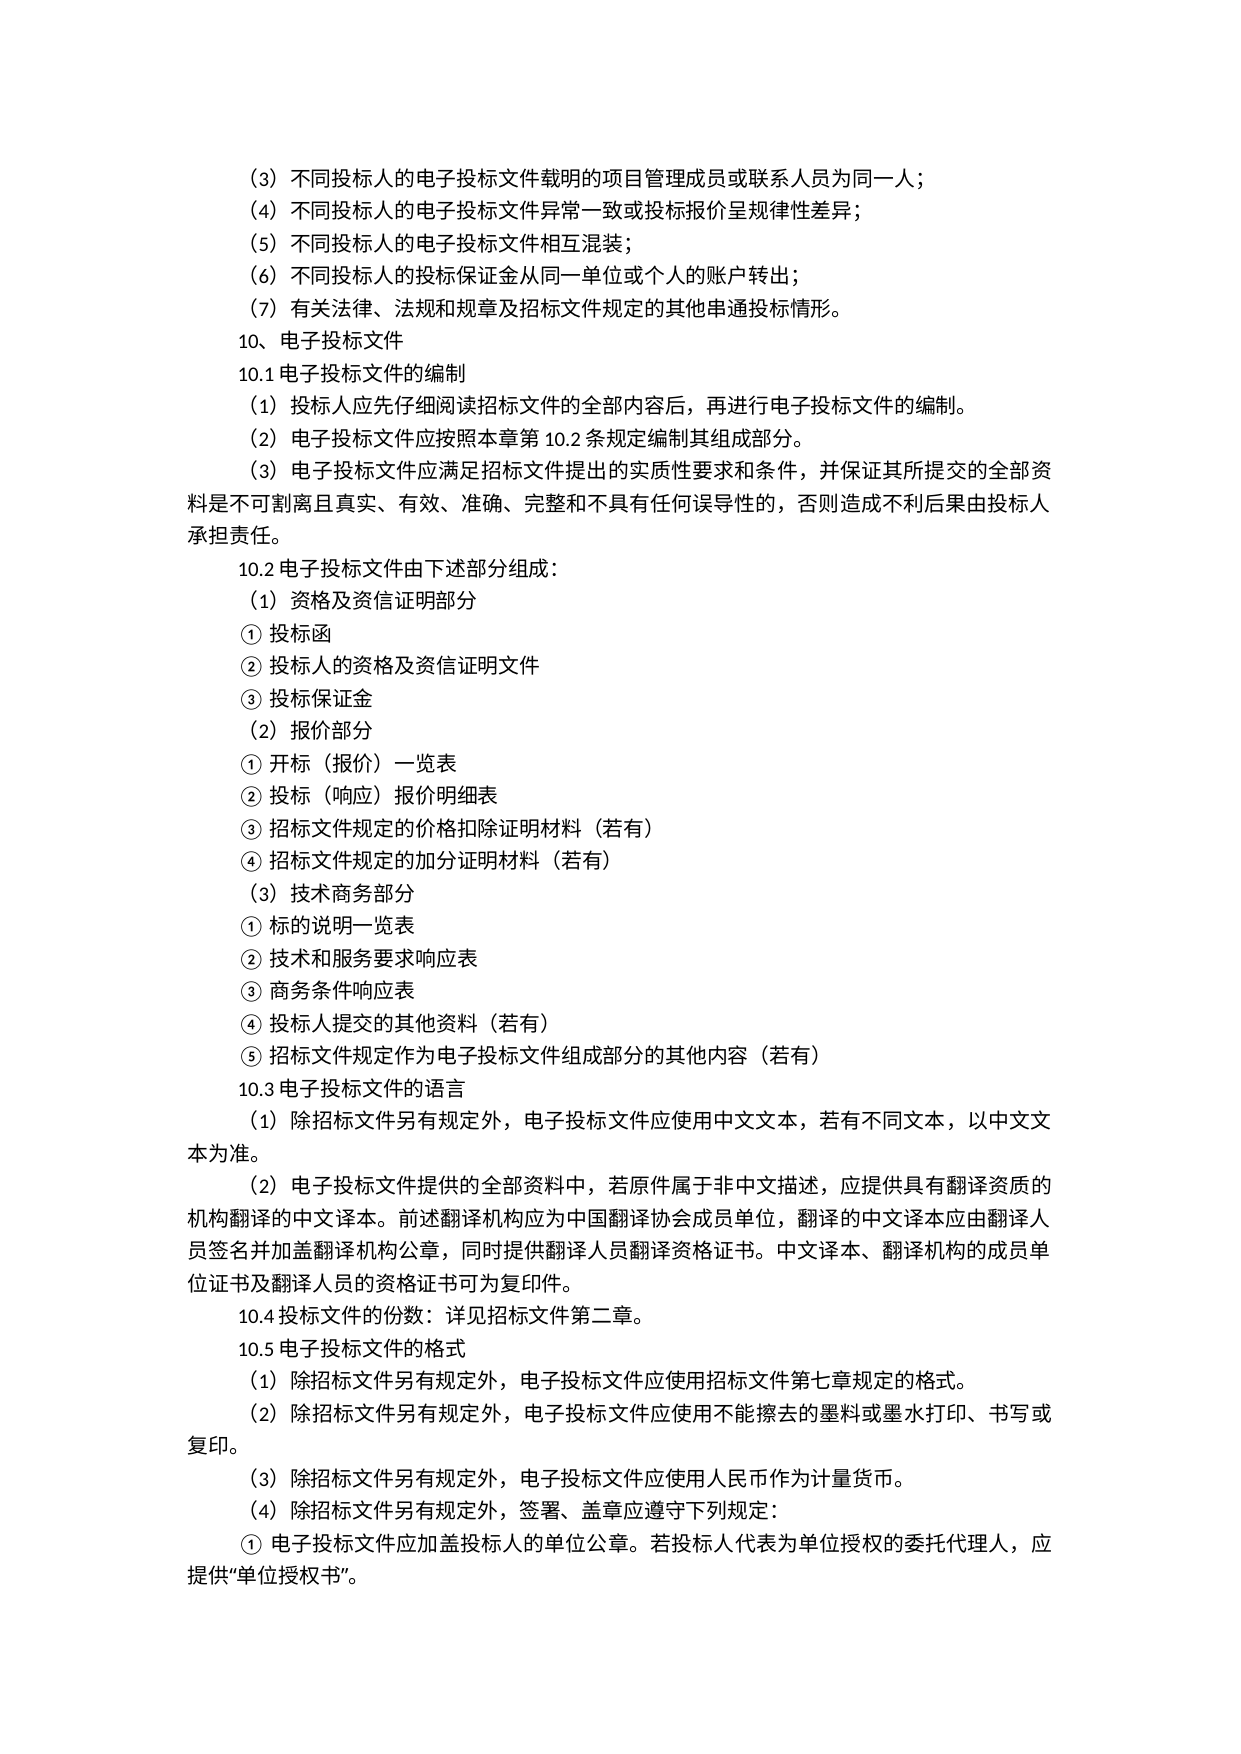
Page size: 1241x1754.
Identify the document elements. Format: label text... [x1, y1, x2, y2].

text ②投标人的资格及资信证明文件 [187, 649, 1053, 682]
text 10.2电子投标文件由下述部分组成： [187, 552, 1053, 584]
text （4）不同投标人的电子投标文件异常一致或投标报价呈规律性差异； [187, 194, 1053, 227]
text （2）电子投标文件提供的全部资料中，若原件属于非中文描述，应提供具有翻译资质的机构翻译的中文译本。前述翻译机构应为中国翻译协会成员单位，翻译的中文译本应由翻译人员签名并加盖翻译机构公章，同时提供翻译人员翻译资格证书。中文译本、翻译机构的成员单位证书及翻译人员的资格证书可为复印件。 [187, 1169, 1053, 1299]
text （7）有关法律、法规和规章及招标文件规定的其他串通投标情形。 [187, 292, 1053, 324]
text 10.1电子投标文件的编制 [187, 357, 1053, 389]
text ①投标函 [187, 617, 1053, 649]
text ①开标（报价）一览表 [187, 747, 1053, 779]
text 10.3电子投标文件的语言 [187, 1072, 1053, 1104]
text ④招标文件规定的加分证明材料（若有） [187, 844, 1053, 877]
text （1）资格及资信证明部分 [187, 584, 1053, 617]
text （2）电子投标文件应按照本章第10.2条规定编制其组成部分。 [187, 422, 1053, 454]
text ③投标保证金 [187, 682, 1053, 714]
text ②技术和服务要求响应表 [187, 942, 1053, 974]
text （3）技术商务部分 [187, 877, 1053, 909]
text （3）不同投标人的电子投标文件载明的项目管理成员或联系人员为同一人； [187, 162, 1053, 194]
text 10.4投标文件的份数：详见招标文件第二章。 [187, 1299, 1053, 1332]
text （3）除招标文件另有规定外，电子投标文件应使用人民币作为计量货币。 [187, 1462, 1053, 1494]
text ①电子投标文件应加盖投标人的单位公章。若投标人代表为单位授权的委托代理人，应提供“单位授权书”。 [187, 1527, 1053, 1592]
text （1）投标人应先仔细阅读招标文件的全部内容后，再进行电子投标文件的编制。 [187, 389, 1053, 422]
text ③招标文件规定的价格扣除证明材料（若有） [187, 812, 1053, 844]
text （5）不同投标人的电子投标文件相互混装； [187, 227, 1053, 259]
text ②投标（响应）报价明细表 [187, 779, 1053, 812]
text （3）电子投标文件应满足招标文件提出的实质性要求和条件，并保证其所提交的全部资料是不可割离且真实、有效、准确、完整和不具有任何误导性的，否则造成不利后果由投标人承担责任。 [187, 454, 1053, 552]
text （2）除招标文件另有规定外，电子投标文件应使用不能擦去的墨料或墨水打印、书写或复印。 [187, 1397, 1053, 1462]
text ③商务条件响应表 [187, 974, 1053, 1007]
text （6）不同投标人的投标保证金从同一单位或个人的账户转出； [187, 259, 1053, 292]
text ⑤招标文件规定作为电子投标文件组成部分的其他内容（若有） [187, 1039, 1053, 1072]
text 10、电子投标文件 [187, 324, 1053, 357]
text （1）除招标文件另有规定外，电子投标文件应使用中文文本，若有不同文本，以中文文本为准。 [187, 1104, 1053, 1169]
text （1）除招标文件另有规定外，电子投标文件应使用招标文件第七章规定的格式。 [187, 1364, 1053, 1397]
text ④投标人提交的其他资料（若有） [187, 1007, 1053, 1039]
text （2）报价部分 [187, 714, 1053, 747]
text 10.5电子投标文件的格式 [187, 1332, 1053, 1364]
text ①标的说明一览表 [187, 909, 1053, 942]
text （4）除招标文件另有规定外，签署、盖章应遵守下列规定： [187, 1494, 1053, 1527]
